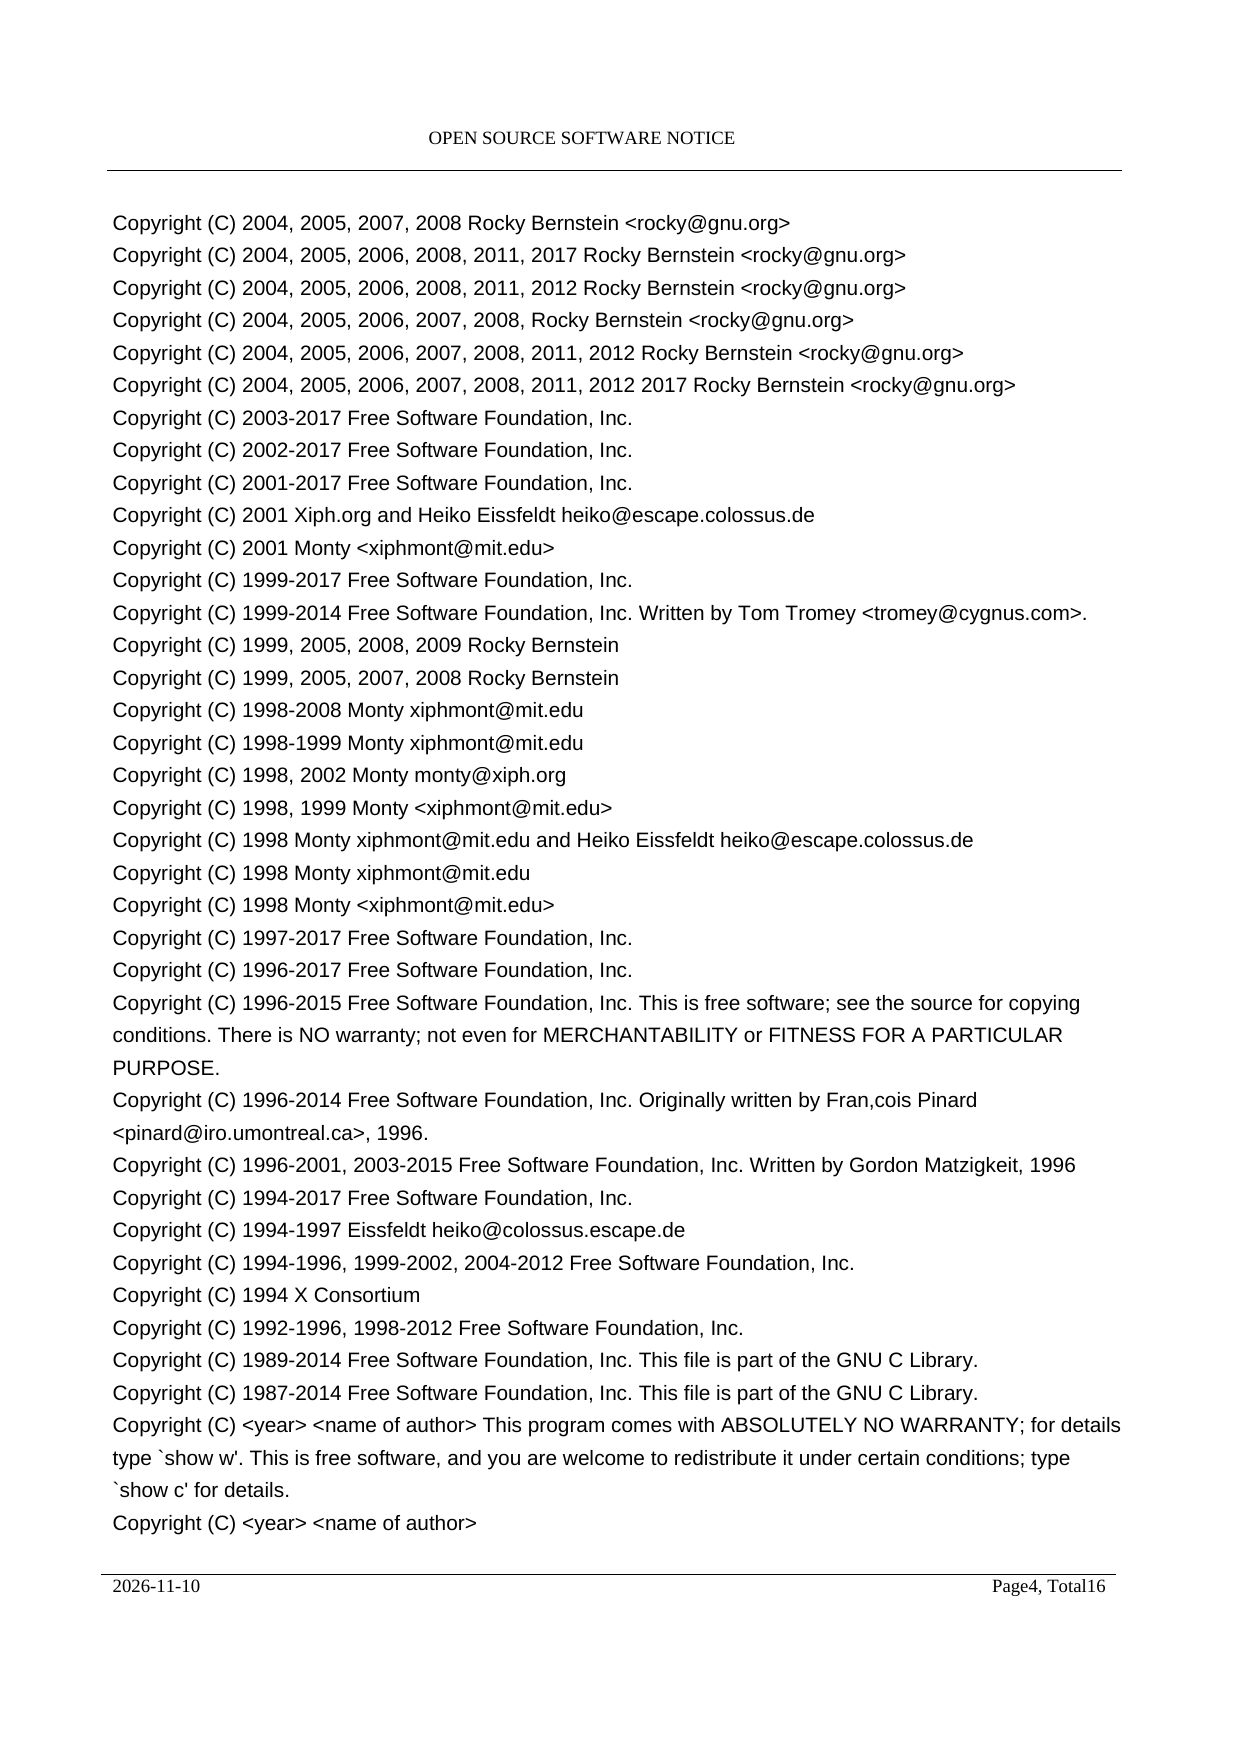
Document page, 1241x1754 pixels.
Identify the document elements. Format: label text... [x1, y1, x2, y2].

text Copyright (C) 1996-2015 Free Software Foundation, Inc. This is free software; see the source for copying conditions. There is NO warranty; not even for MERCHANTABILITY or FITNESS FOR A PARTICULAR PURPOSE. [112, 986, 1128, 1084]
text Copyright (C) 1998, 2002 Monty monty@xiph.org [112, 759, 1128, 791]
text Copyright (C) 1998 Monty <xiphmont@mit.edu> [112, 889, 1128, 921]
text Copyright (C) 2001 Monty <xiphmont@mit.edu> [112, 531, 1128, 564]
text Copyright (C) <year> <name of author> This program comes with ABSOLUTELY NO WARRANTY; for details type `show w'. This is free software, and you are welcome to redistribute it under certain conditions; type `show c' for details. [112, 1409, 1128, 1506]
text Copyright (C) 1992-1996, 1998-2012 Free Software Foundation, Inc. [112, 1311, 1128, 1344]
text Copyright (C) 2004, 2005, 2006, 2008, 2011, 2017 Rocky Bernstein <rocky@gnu.org> [112, 239, 1128, 271]
text Copyright (C) 1998 Monty xiphmont@mit.edu [112, 856, 1128, 889]
text Copyright (C) 1987-2014 Free Software Foundation, Inc. This file is part of the GNU C Library. [112, 1376, 1128, 1409]
text Copyright (C) 1999-2014 Free Software Foundation, Inc. Written by Tom Tromey <tromey@cygnus.com>. [112, 596, 1128, 629]
text Copyright (C) 2004, 2005, 2006, 2008, 2011, 2012 Rocky Bernstein <rocky@gnu.org> [112, 271, 1128, 304]
text Copyright (C) 1998 Monty xiphmont@mit.edu and Heiko Eissfeldt heiko@escape.colossus.de [112, 824, 1128, 856]
text Copyright (C) 2004, 2005, 2006, 2007, 2008, 2011, 2012 Rocky Bernstein <rocky@gnu.org> [112, 336, 1128, 369]
text Copyright (C) 1994-2017 Free Software Foundation, Inc. [112, 1181, 1128, 1214]
text Copyright (C) 1998, 1999 Monty <xiphmont@mit.edu> [112, 791, 1128, 824]
text Copyright (C) 2001 Xiph.org and Heiko Eissfeldt heiko@escape.colossus.de [112, 499, 1128, 531]
text Copyright (C) 2004, 2005, 2007, 2008 Rocky Bernstein <rocky@gnu.org> [112, 206, 1128, 239]
text Copyright (C) 1998-2008 Monty xiphmont@mit.edu [112, 694, 1128, 726]
text Copyright (C) 2004, 2005, 2006, 2007, 2008, 2011, 2012 2017 Rocky Bernstein <rocky@gnu.org> [112, 369, 1128, 401]
text Copyright (C) 1997-2017 Free Software Foundation, Inc. [112, 921, 1128, 954]
text Copyright (C) 1994 X Consortium [112, 1279, 1128, 1311]
text Copyright (C) <year> <name of author> [112, 1506, 1128, 1539]
text Copyright (C) 1999, 2005, 2008, 2009 Rocky Bernstein [112, 629, 1128, 661]
text Copyright (C) 1996-2017 Free Software Foundation, Inc. [112, 954, 1128, 986]
text Copyright (C) 1999, 2005, 2007, 2008 Rocky Bernstein [112, 661, 1128, 694]
text Copyright (C) 2002-2017 Free Software Foundation, Inc. [112, 434, 1128, 466]
text Copyright (C) 1994-1996, 1999-2002, 2004-2012 Free Software Foundation, Inc. [112, 1246, 1128, 1279]
text Copyright (C) 1998-1999 Monty xiphmont@mit.edu [112, 726, 1128, 759]
text Copyright (C) 2004, 2005, 2006, 2007, 2008, Rocky Bernstein <rocky@gnu.org> [112, 304, 1128, 336]
text Copyright (C) 1999-2017 Free Software Foundation, Inc. [112, 564, 1128, 596]
text Copyright (C) 1996-2014 Free Software Foundation, Inc. Originally written by Fran,cois Pinard <pinard@iro.umontreal.ca>, 1996. [112, 1084, 1128, 1149]
text Copyright (C) 2003-2017 Free Software Foundation, Inc. [112, 401, 1128, 434]
text Copyright (C) 1996-2001, 2003-2015 Free Software Foundation, Inc. Written by Gordon Matzigkeit, 1996 [112, 1149, 1128, 1181]
text Copyright (C) 1994-1997 Eissfeldt heiko@colossus.escape.de [112, 1214, 1128, 1246]
text Copyright (C) 1989-2014 Free Software Foundation, Inc. This file is part of the GNU C Library. [112, 1344, 1128, 1376]
text Copyright (C) 2001-2017 Free Software Foundation, Inc. [112, 466, 1128, 499]
